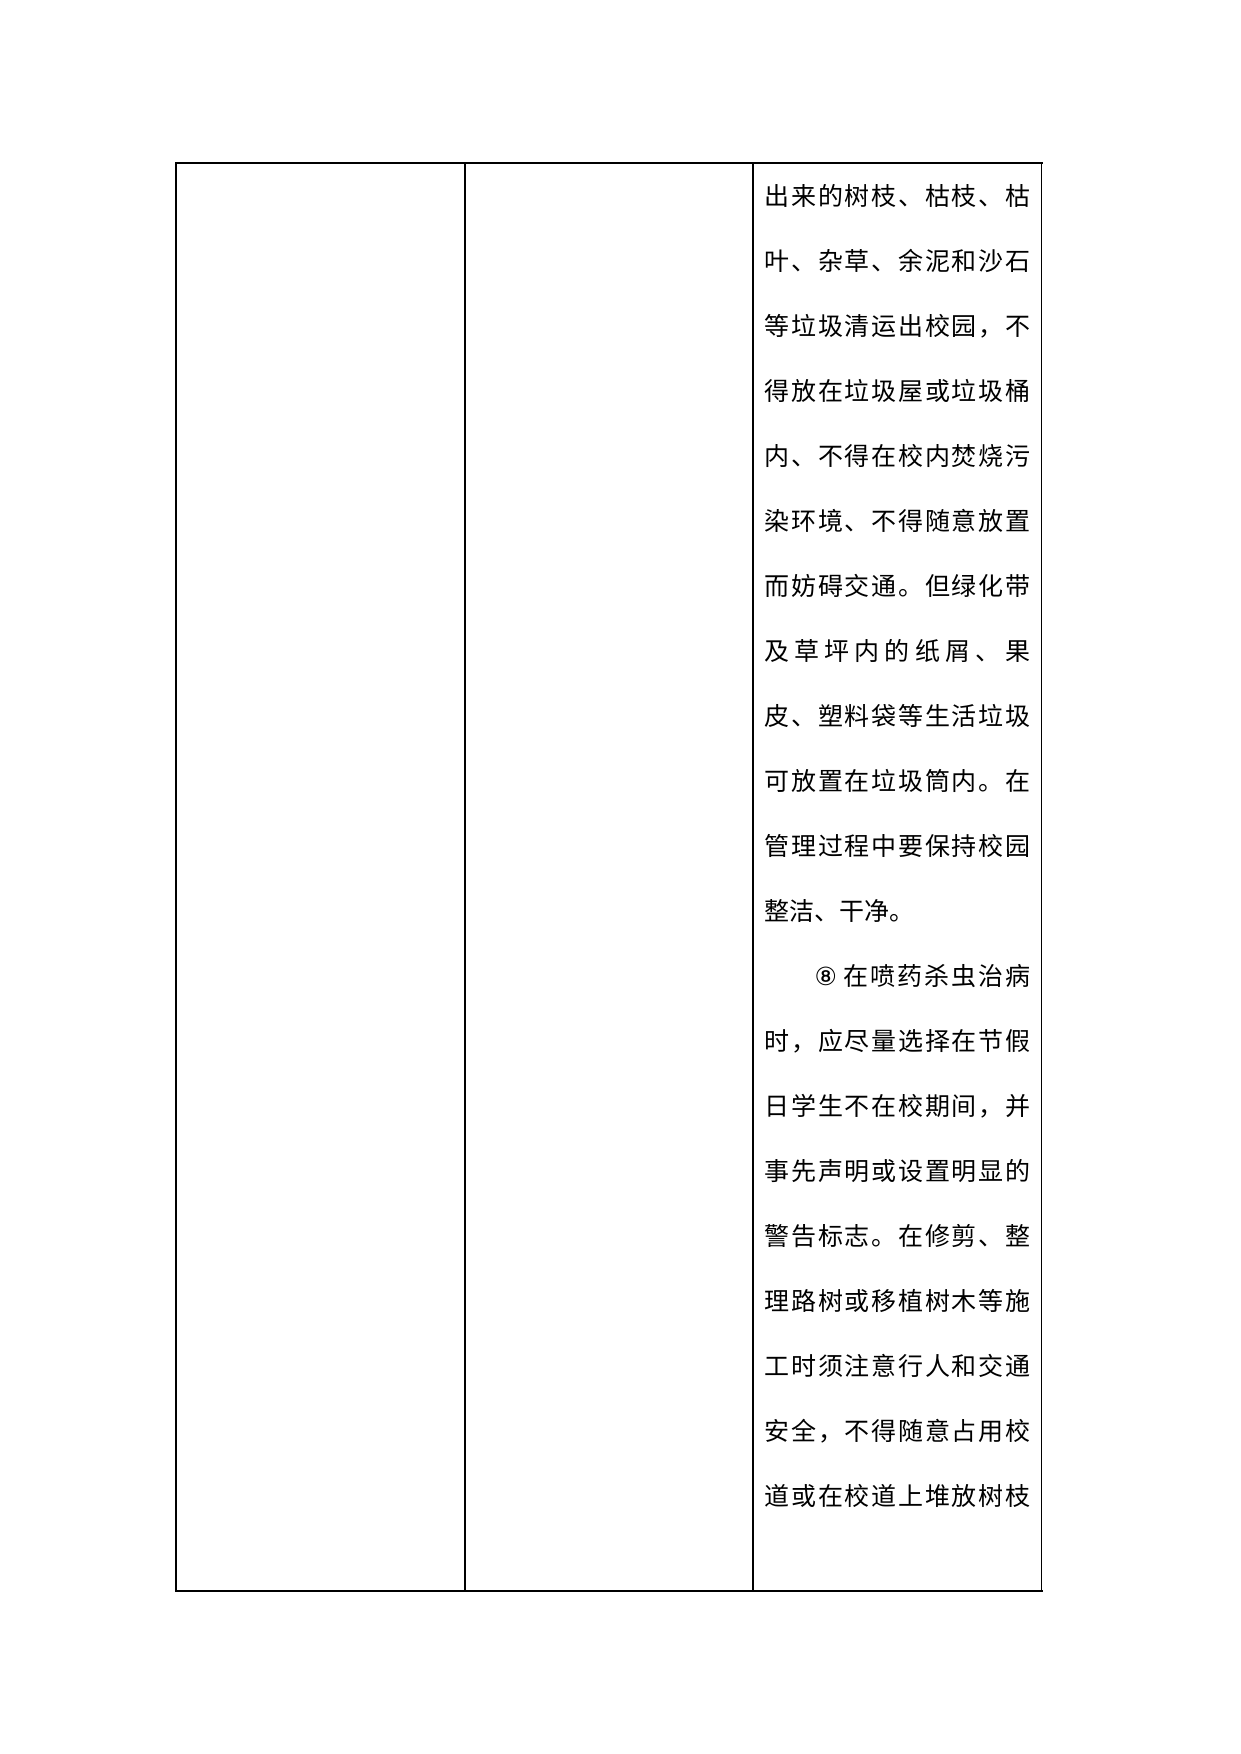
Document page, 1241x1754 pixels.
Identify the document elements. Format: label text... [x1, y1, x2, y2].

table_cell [754, 164, 1041, 1590]
table_cell [466, 164, 752, 1590]
table_cell 1 [177, 164, 464, 1590]
